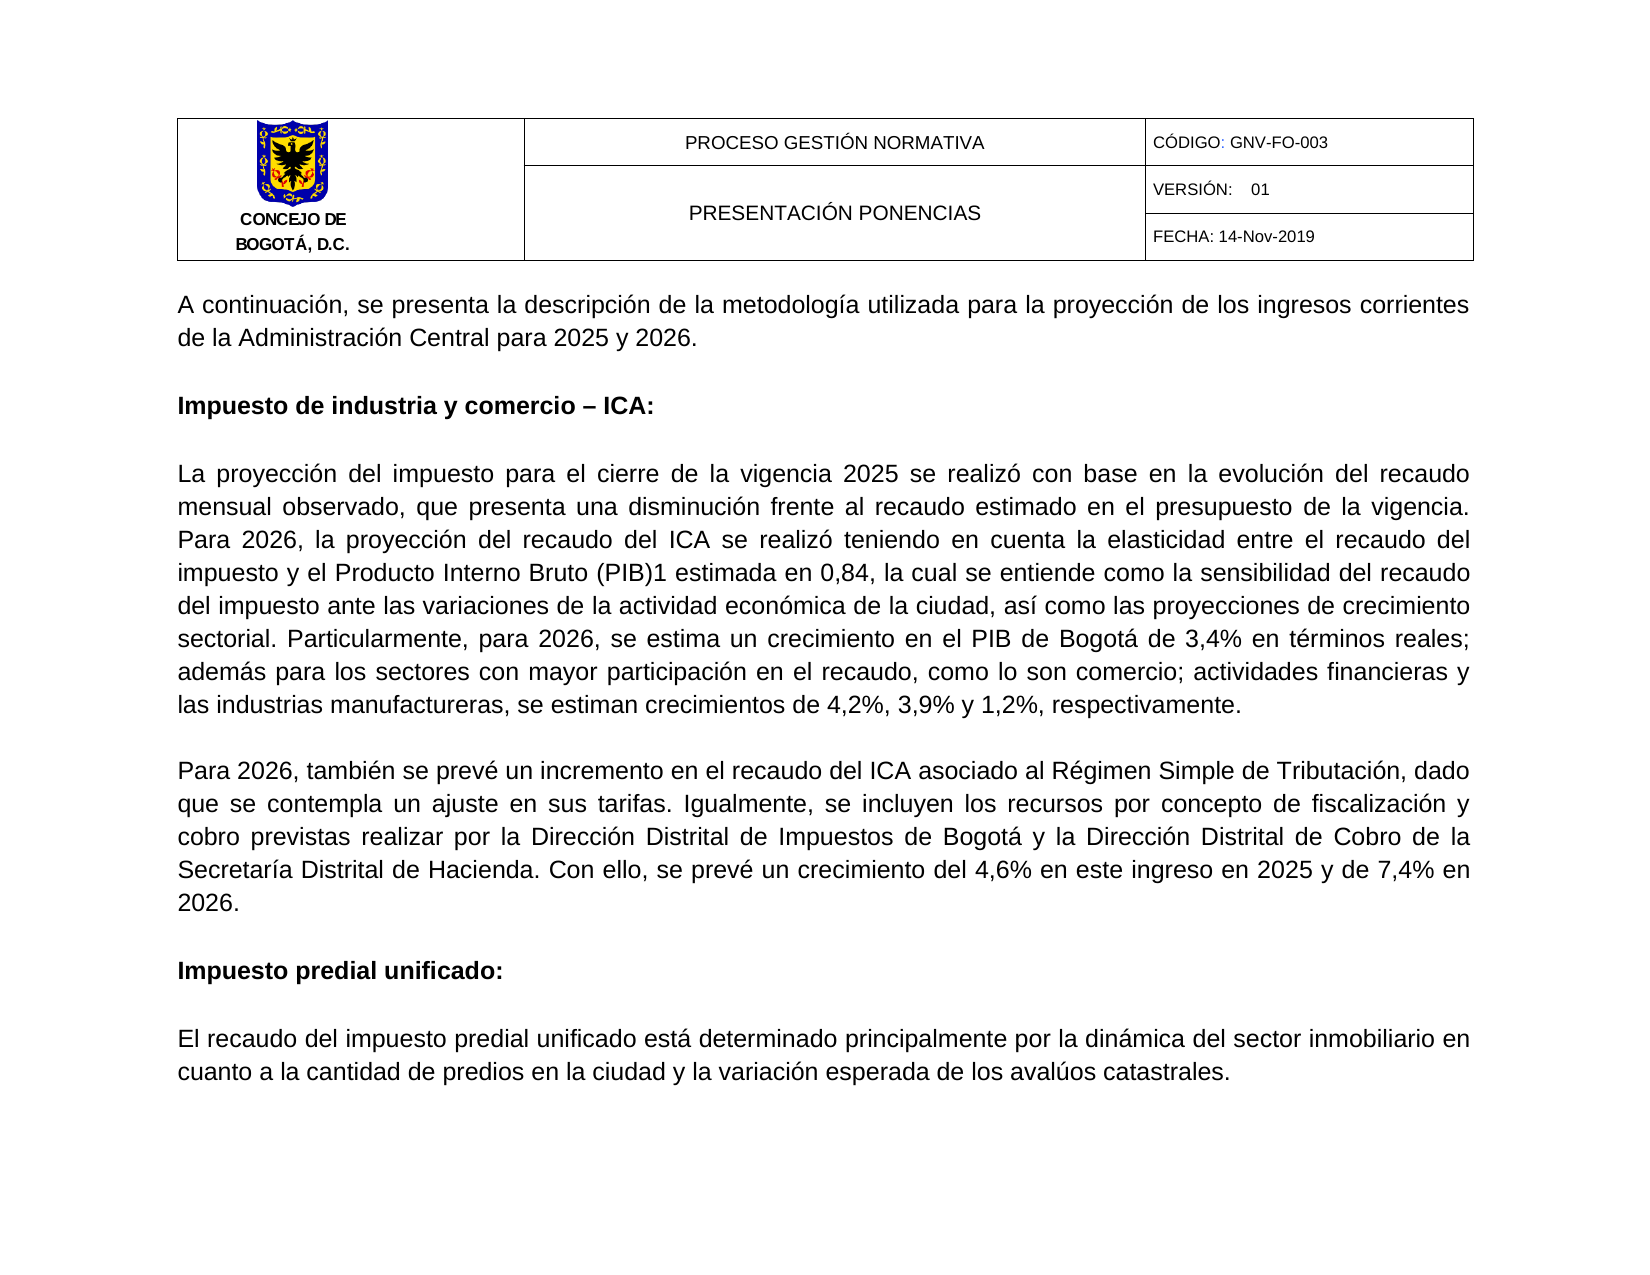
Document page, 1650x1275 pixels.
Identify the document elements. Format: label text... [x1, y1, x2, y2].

text A continuación, se presenta la descripción de la metodología utilizada para la proyección de los ingresos corrientes de la Administración Central para 2025 y 2026. [177, 290, 1473, 352]
text Impuesto de industria y comercio – ICA: [177, 391, 1473, 419]
text El recaudo del impuesto predial unificado está determinado principalmente por la dinámica del sector inmobiliario en cuanto a la cantidad de predios en la ciudad y la variación esperada de los avalúos catastrales. [177, 1024, 1473, 1086]
text Impuesto predial unificado: [177, 956, 1473, 985]
text Para 2026, también se prevé un incremento en el recaudo del ICA asociado al Régimen Simple de Tributación, dado que se contempla un ajuste en sus tarifas. Igualmente, se incluyen los recursos por concepto de fiscalización y cobro previstas realizar por la Dirección Distrital de Impuestos de Bogotá y la Dirección Distrital de Cobro de la Secretaría Distrital de Hacienda. Con ello, se prevé un crecimiento del 4,6% en este ingreso en 2025 y de 7,4% en 2026. [177, 756, 1473, 917]
text La proyección del impuesto para el cierre de la vigencia 2025 se realizó con base en la evolución del recaudo mensual observado, que presenta una disminución frente al recaudo estimado en el presupuesto de la vigencia. Para 2026, la proyección del recaudo del ICA se realizó teniendo en cuenta la elasticidad entre el recaudo del impuesto y el Producto Interno Bruto (PIB)1 estimada en 0,84, la cual se entiende como la sensibilidad del recaudo del impuesto ante las variaciones de la actividad económica de la ciudad, así como las proyecciones de crecimiento sectorial. Particularmente, para 2026, se estima un crecimiento en el PIB de Bogotá de 3,4% en términos reales; además para los sectores con mayor participación en el recaudo, como lo son comercio; actividades financieras y las industrias manufactureras, se estiman crecimientos de 4,2%, 3,9% y 1,2%, respectivamente. [177, 459, 1473, 719]
